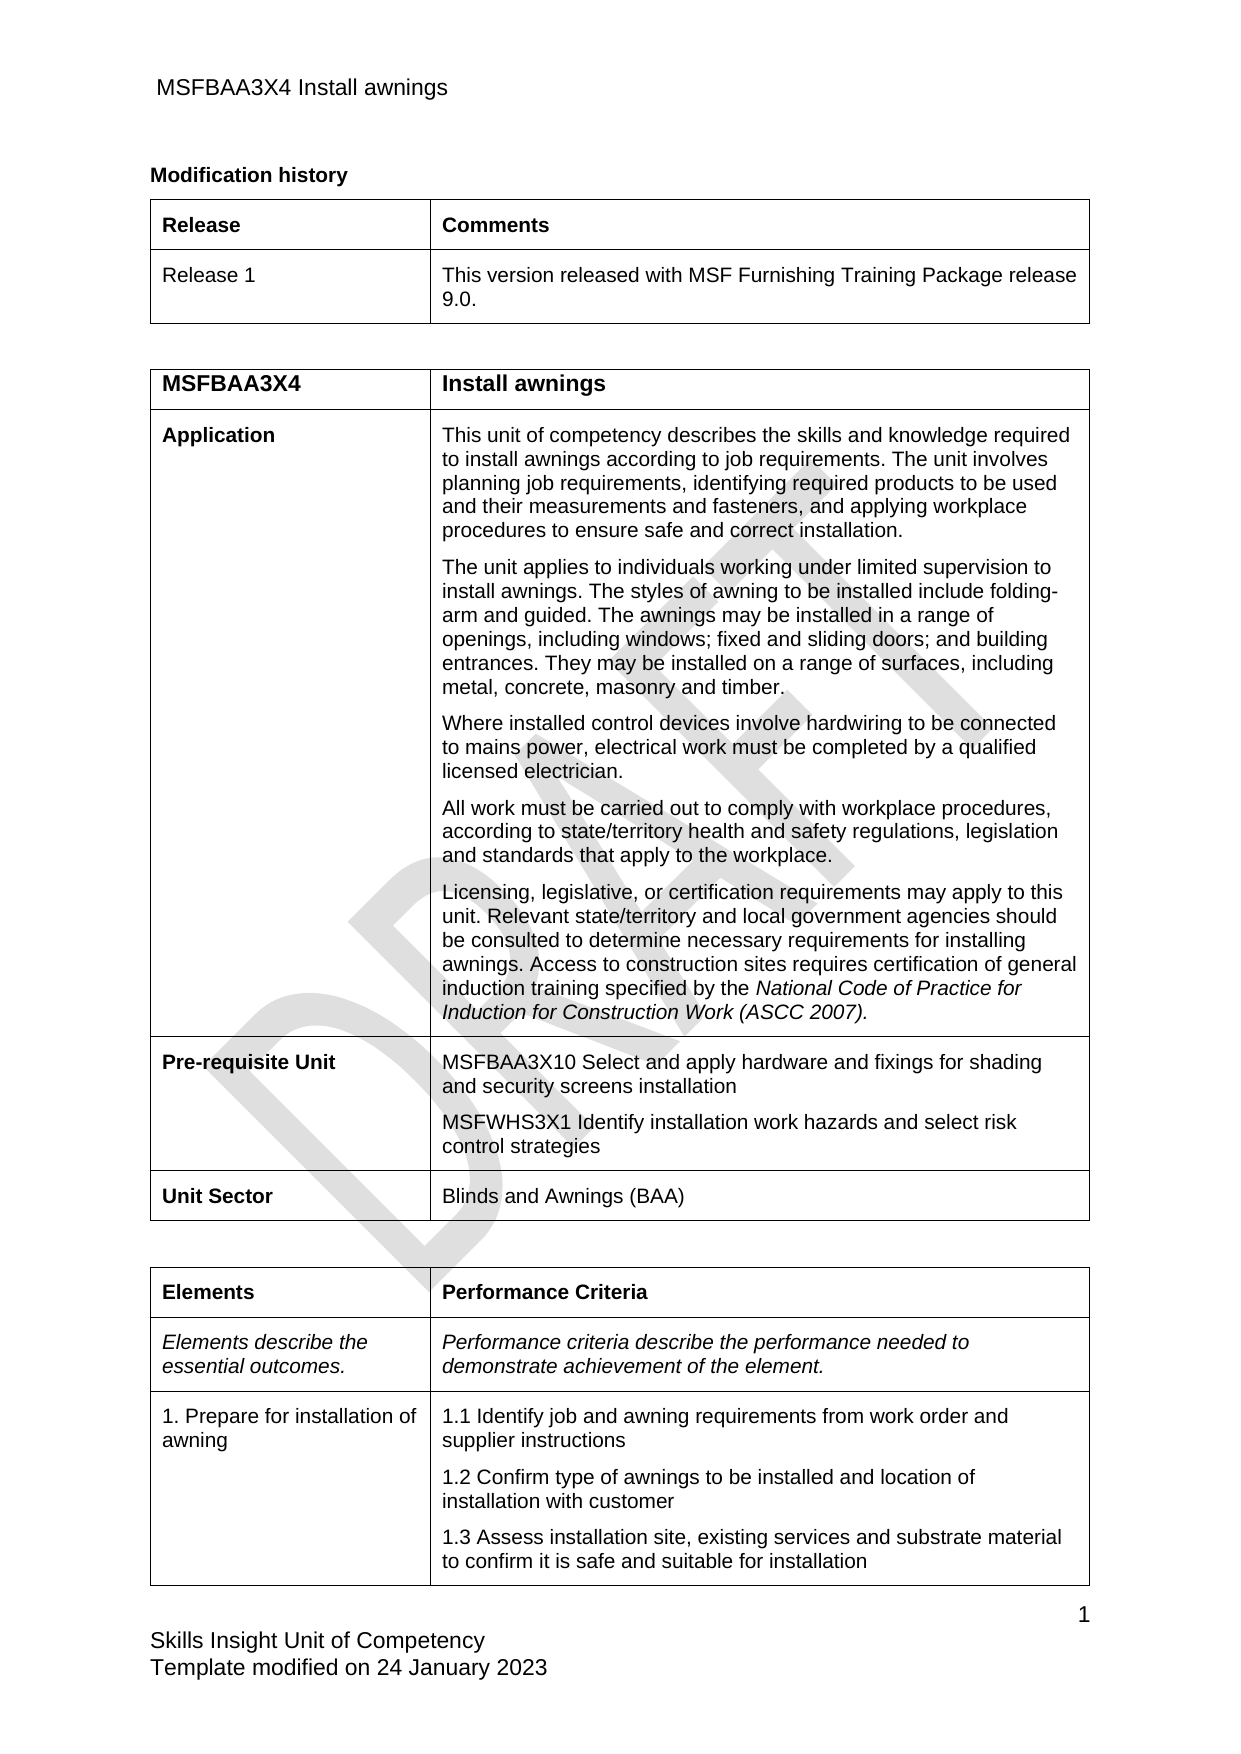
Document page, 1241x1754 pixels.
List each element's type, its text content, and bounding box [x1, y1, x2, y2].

table_header Performance Criteria [431, 1268, 1089, 1317]
table_cell Release 1 [151, 250, 430, 323]
table_cell Performance criteria describe the performance needed to demonstrate achievement of the element. [431, 1318, 1089, 1391]
table_cell 1. Prepare for installation of awning [151, 1392, 430, 1585]
table_cell Unit Sector [151, 1171, 430, 1220]
table_header Comments [431, 200, 1089, 249]
table_cell Blinds and Awnings (BAA) [431, 1171, 1089, 1220]
table_cell This version released with MSF Furnishing Training Package release 9.0. [431, 250, 1089, 323]
table_cell MSFBAA3X10 Select and apply hardware and fixings for shading and security screens installation MSFWHS3X1 Identify installation work hazards and select risk control strategies [431, 1037, 1089, 1170]
table_cell This unit of competency describes the skills and knowledge required to install awnings according to job requirements. The unit involves planning job requirements, identifying required products to be used and their measurements and fasteners, and applying workplace procedures to ensure safe and correct installation. The unit applies to individuals working under limited supervision to install awnings. The styles of awning to be installed include folding-arm and guided. The awnings may be installed in a range of openings, including windows; fixed and sliding doors; and building entrances. They may be installed on a range of surfaces, including metal, concrete, masonry and timber. Where installed control devices involve hardwiring to be connected to mains power, electrical work must be completed by a qualified licensed electrician. All work must be carried out to comply with workplace procedures, according to state/territory health and safety regulations, legislation and standards that apply to the workplace. Licensing, legislative, or certification requirements may apply to this unit. Relevant state/territory and local government agencies should be consulted to determine necessary requirements for installing awnings. Access to construction sites requires certification of general induction training specified by the National Code of Practice for Induction for Construction Work (ASCC 2007). [431, 410, 1089, 1036]
table_header Release [151, 200, 430, 249]
table_header Install awnings [431, 370, 1089, 409]
table_cell Elements describe the essential outcomes. [151, 1318, 430, 1391]
table_header Elements [151, 1268, 430, 1317]
table_cell Application [151, 410, 430, 1036]
table_header MSFBAA3X4 [151, 370, 430, 409]
text Modification history [150, 162, 1090, 186]
table_cell Pre-requisite Unit [151, 1037, 430, 1170]
